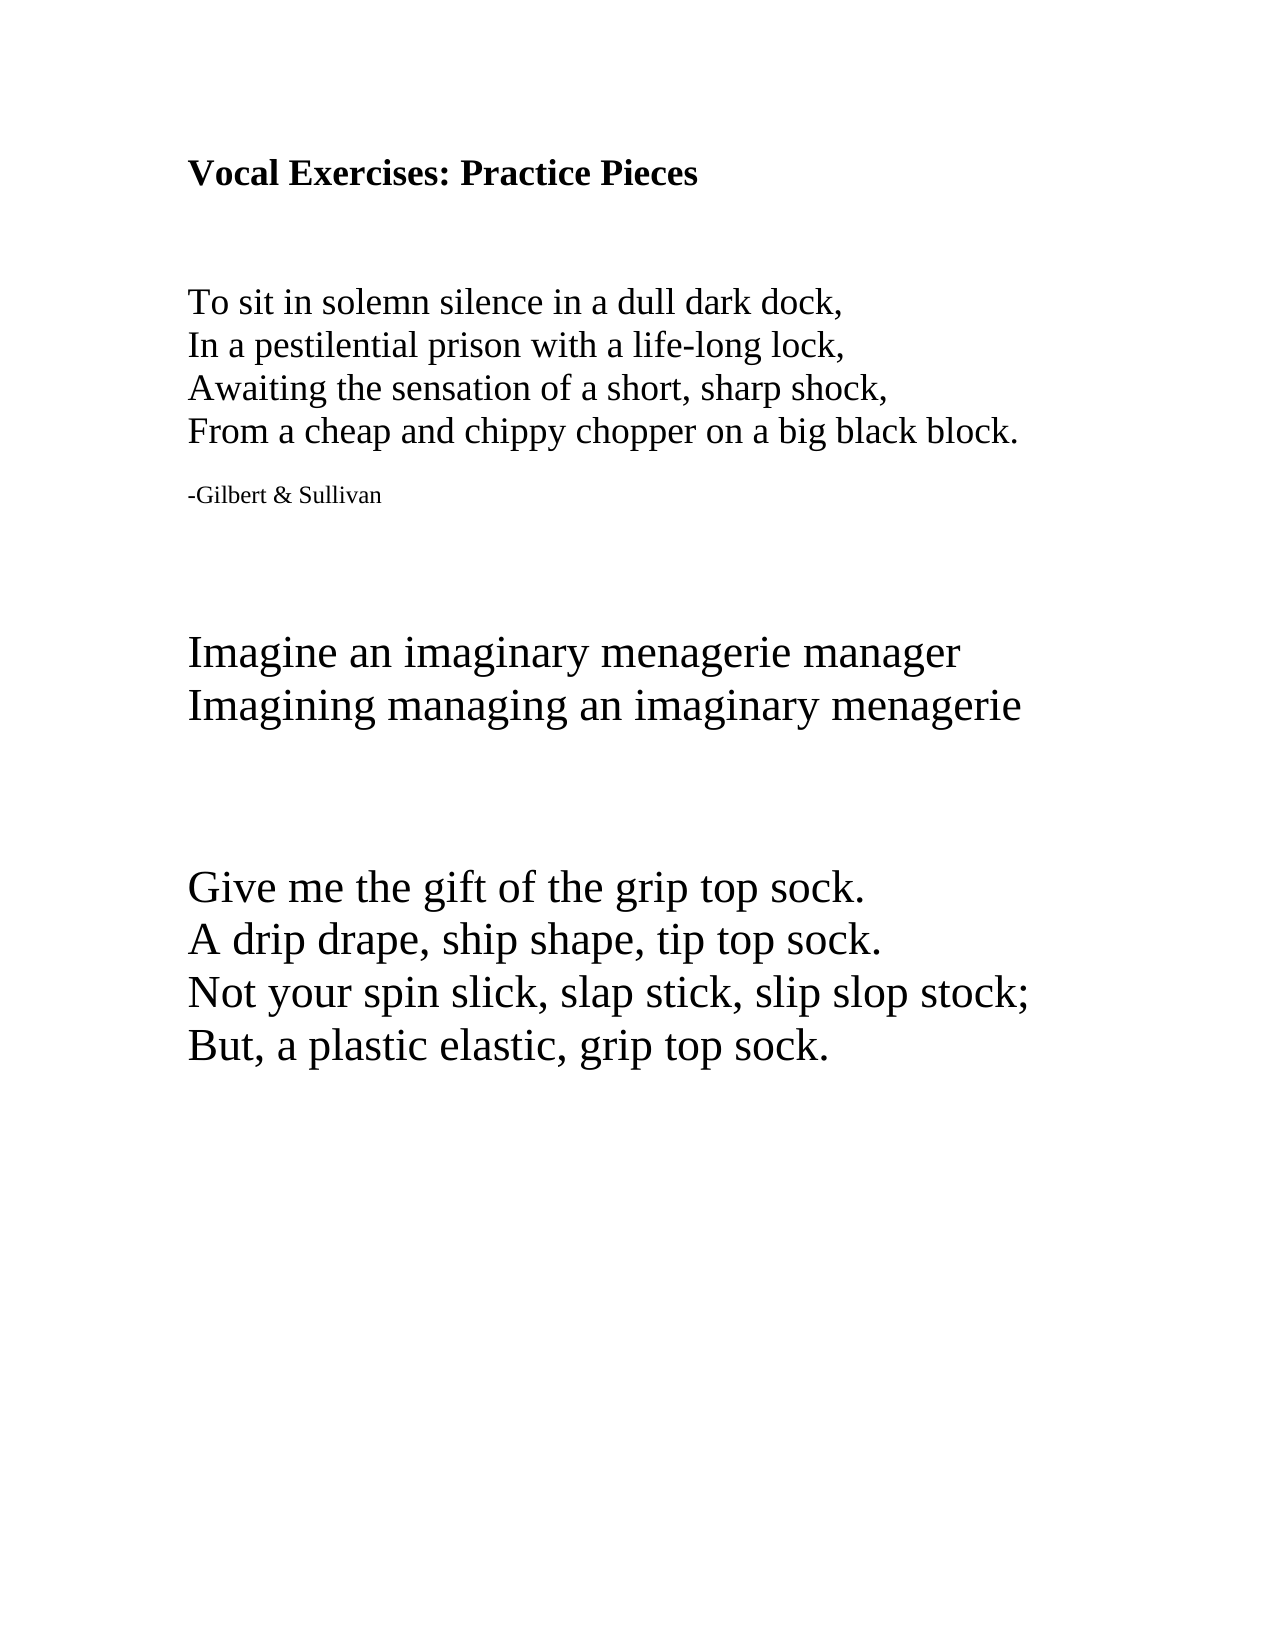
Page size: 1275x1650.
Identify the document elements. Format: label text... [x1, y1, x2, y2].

text Imagining managing an imaginary menagerie [187, 677, 1087, 730]
text A drip drape, ship shape, tip top sock. [187, 912, 1087, 964]
text From a cheap and chippy chopper on a big black block. [187, 409, 1087, 452]
text Not your spin slick, slap stick, slip slop stock; [187, 964, 1087, 1017]
text Awaiting the sensation of a short, sharp shock, [187, 366, 1087, 409]
text Give me the gift of the grip top sock. [187, 859, 1087, 912]
text In a pestilential prison with a life-long lock, [187, 322, 1087, 366]
text Imagine an imaginary menagerie manager [187, 624, 1087, 677]
text Vocal Exercises: Practice Pieces [187, 150, 1087, 193]
text To sit in solemn silence in a dull dark dock, [187, 279, 1087, 322]
text -Gilbert & Sullivan [187, 481, 1087, 509]
text But, a plastic elastic, grip top sock. [187, 1017, 1087, 1070]
